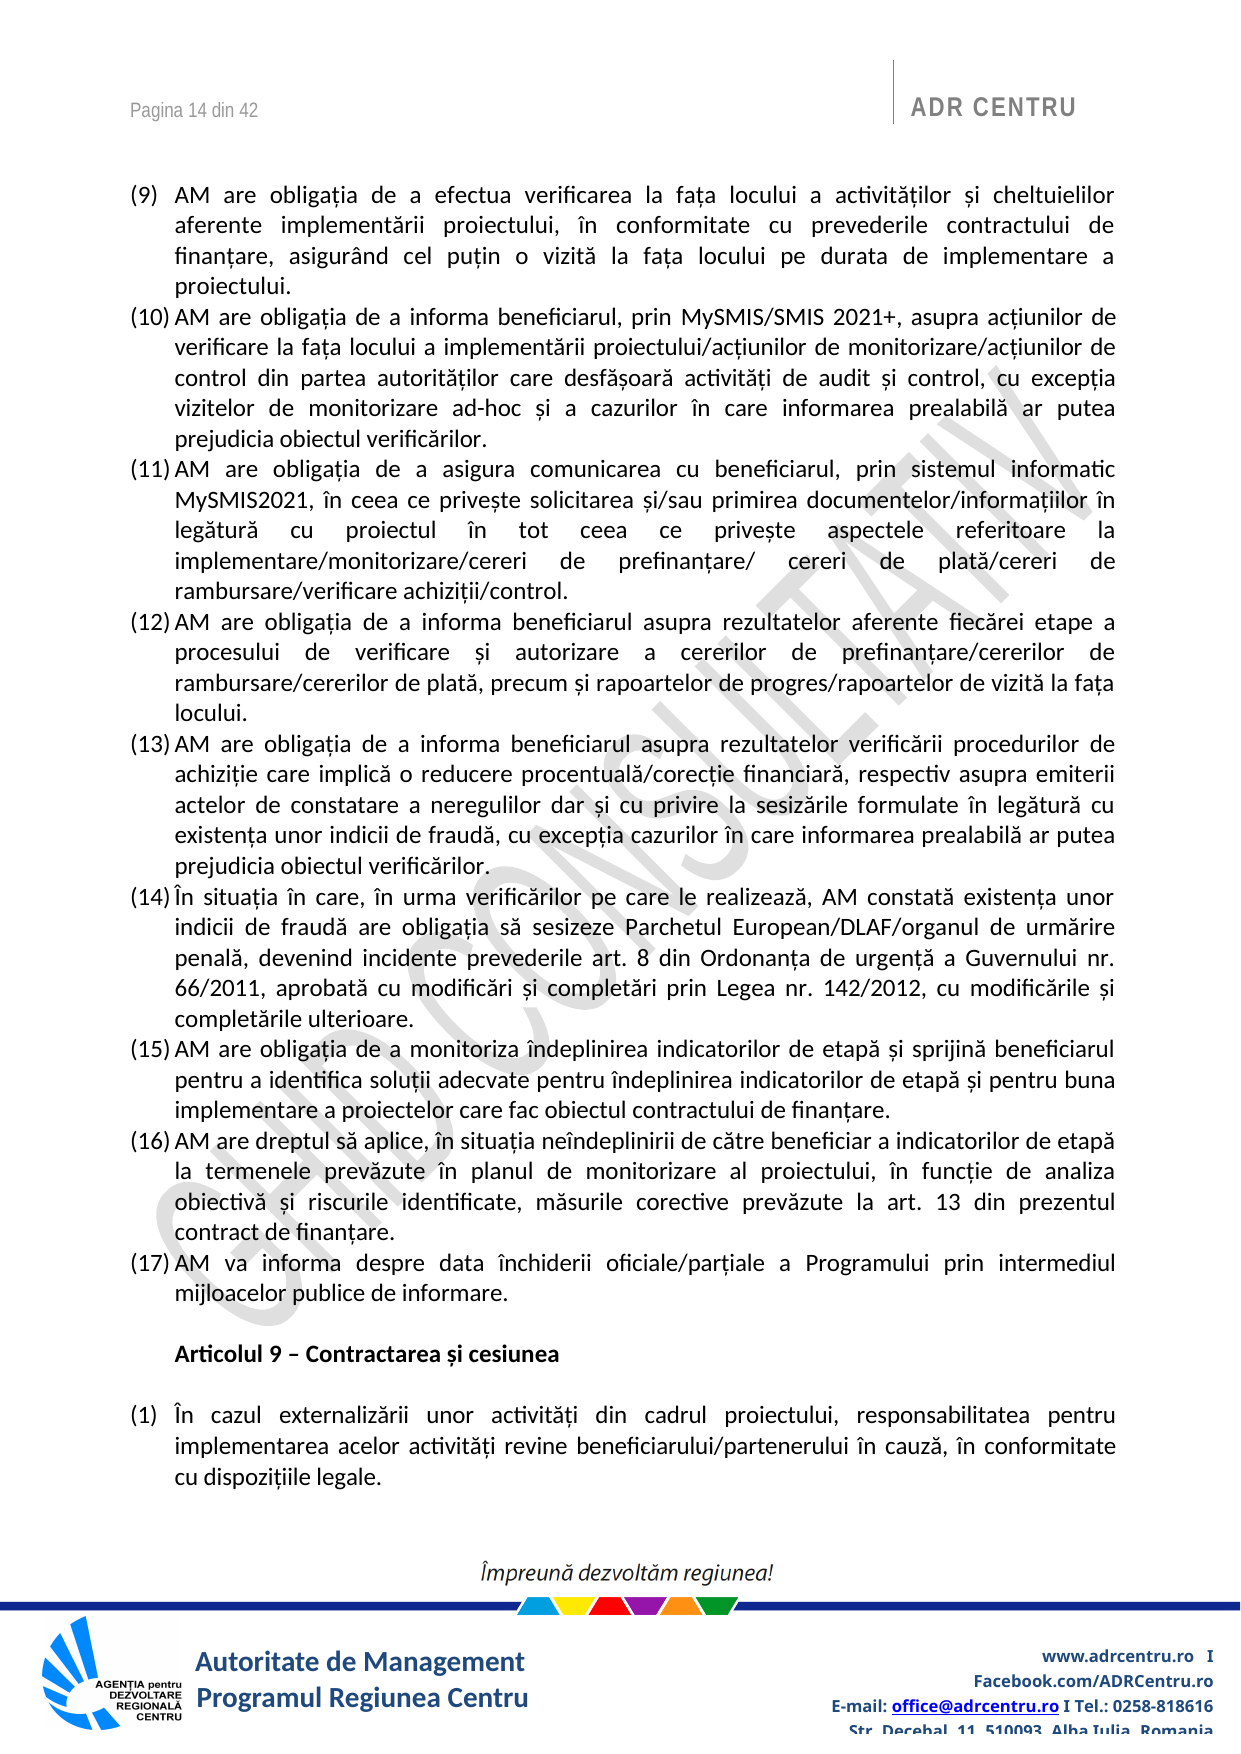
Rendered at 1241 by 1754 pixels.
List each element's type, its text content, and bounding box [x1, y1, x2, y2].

list AM are obligația de a asigura comunicarea cu beneficiarul, prin sistemul informatic MySMIS2021, în ceea ce privește solicitarea și/sau primirea documentelor/informațiilor în legătură cu proiectul în tot ceea ce privește aspectele referitoare la implementare/monitorizare/cereri de prefinanțare/ cereri de plată/cereri de rambursare/verificare achiziții/control. [130, 453, 1117, 606]
list AM are obligația de a informa beneficiarul asupra rezultatelor aferente fiecărei etape a procesului de verificare și autorizare a cererilor de prefinanțare/cererilor de rambursare/cererilor de plată, precum și rapoartelor de progres/rapoartelor de vizită la fața locului. [130, 606, 1117, 728]
list În cazul externalizării unor activități din cadrul proiectului, responsabilitatea pentru implementarea acelor activități revine beneficiarului/partenerului în cauză, în conformitate cu dispozițiile legale. [130, 1399, 1117, 1491]
text Articolul 9 – Contractarea și cesiunea [174, 1338, 1125, 1369]
list AM are obligația de a informa beneficiarul, prin MySMIS/SMIS 2021+, asupra acțiunilor de verificare la fața locului a implementării proiectului/acțiunilor de monitorizare/acțiunilor de control din partea autorităților care desfășoară activități de audit și control, cu excepția vizitelor de monitorizare ad-hoc și a cazurilor în care informarea prealabilă ar putea prejudicia obiectul verificărilor. [130, 301, 1117, 453]
list AM are dreptul să aplice, în situația neîndeplinirii de către beneficiar a indicatorilor de etapă la termenele prevăzute în planul de monitorizare al proiectului, în funcție de analiza obiectivă și riscurile identificate, măsurile corective prevăzute la art. 13 din prezentul contract de finanțare. [130, 1125, 1117, 1247]
list AM va informa despre data închiderii oficiale/parțiale a Programului prin intermediul mijloacelor publice de informare. [130, 1247, 1117, 1308]
list În situația în care, în urma verificărilor pe care le realizează, AM constată existența unor indicii de fraudă are obligația să sesizeze Parchetul European/DLAF/organul de urmărire penală, devenind incidente prevederile art. 8 din Ordonanța de urgență a Guvernului nr. 66/2011, aprobată cu modificări și completări prin Legea nr. 142/2012, cu modificările și completările ulterioare. [130, 881, 1117, 1033]
picture [42, 1616, 182, 1730]
list AM are obligația de a informa beneficiarul asupra rezultatelor verificării procedurilor de achiziție care implică o reducere procentuală/corecție financiară, respectiv asupra emiterii actelor de constatare a neregulilor dar și cu privire la sesizările formulate în legătură cu existența unor indicii de fraudă, cu excepția cazurilor în care informarea prealabilă ar putea prejudicia obiectul verificărilor. [130, 728, 1117, 881]
picture [467, 1559, 786, 1586]
list AM are obligația de a efectua verificarea la fața locului a activităților și cheltuielilor aferente implementării proiectului, în conformitate cu prevederile contractului de finanțare, asigurând cel puțin o vizită la fața locului pe durata de implementare a proiectului. [130, 179, 1117, 301]
picture [0, 1597, 526, 1615]
list AM are obligația de a monitoriza îndeplinirea indicatorilor de etapă și sprijină beneficiarul pentru a identifica soluții adecvate pentru îndeplinirea indicatorilor de etapă și pentru buna implementare a proiectelor care fac obiectul contractului de finanțare. [130, 1033, 1117, 1125]
picture [550, 1597, 1241, 1615]
